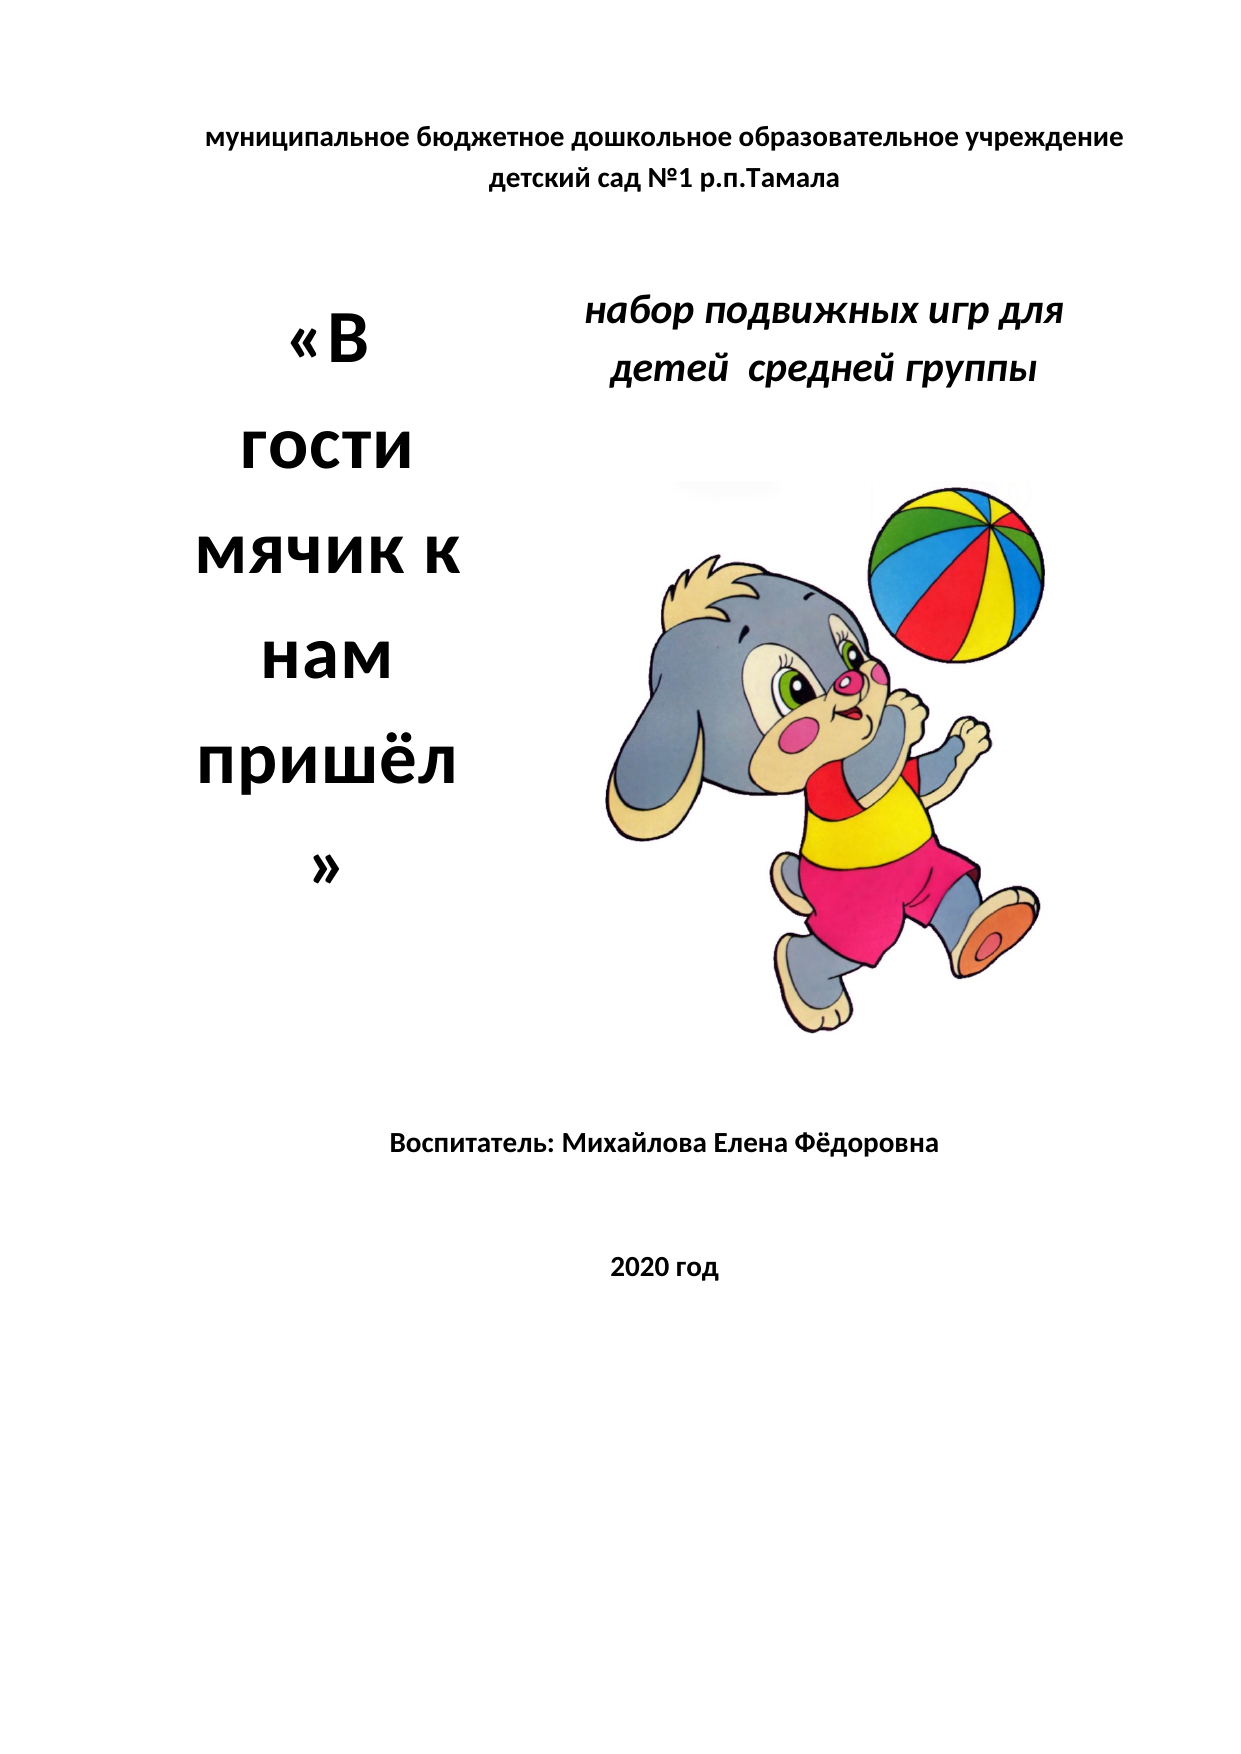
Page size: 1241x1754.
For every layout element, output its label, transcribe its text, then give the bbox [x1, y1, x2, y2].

text муниципальное бюджетное дошкольное образовательное учреждение детский сад №1 р.п.Тамала [177, 118, 1152, 195]
text Воспитатель: Михайлова Елена Фёдоровна [177, 1124, 1152, 1160]
text 2020 год [177, 1248, 1152, 1284]
text набор подвижных игр для детей средней группы [177, 283, 1152, 392]
picture [601, 481, 1047, 1034]
